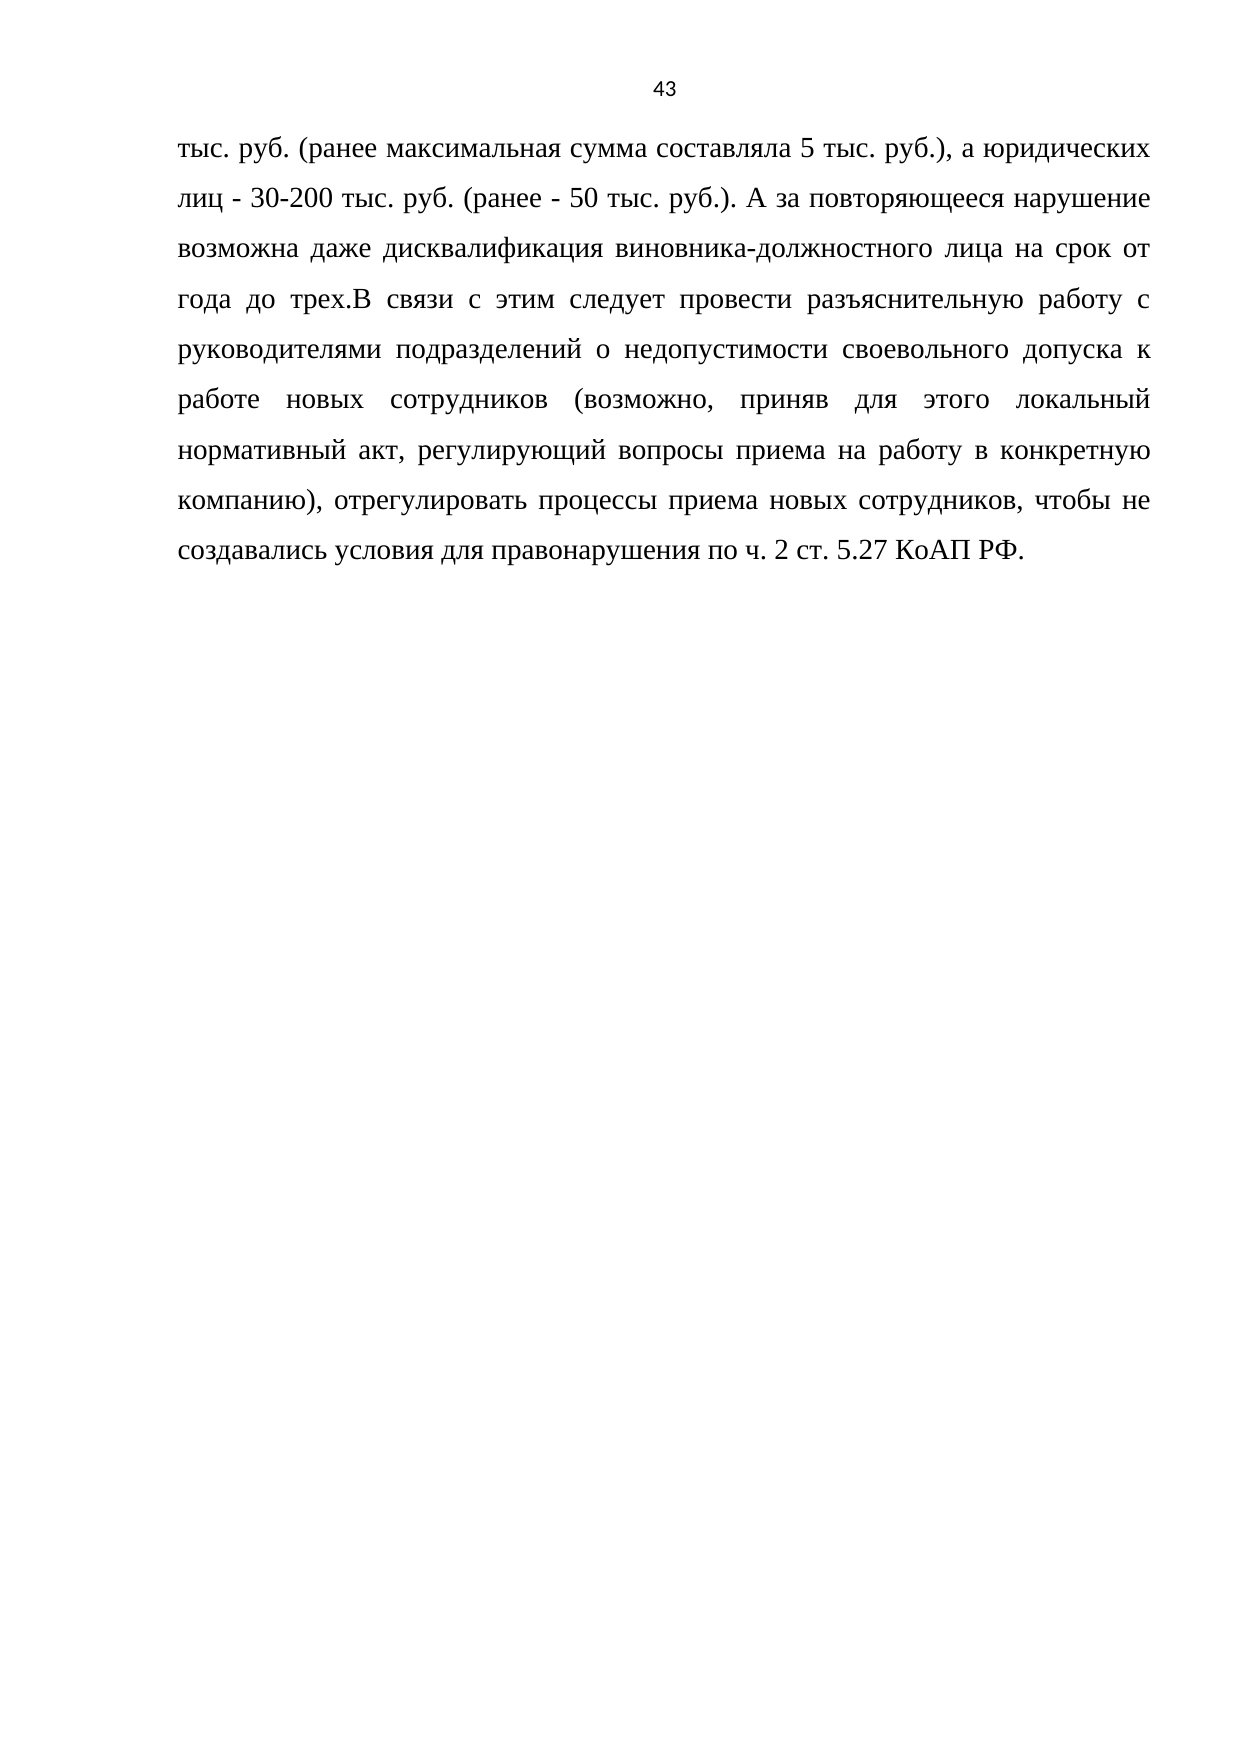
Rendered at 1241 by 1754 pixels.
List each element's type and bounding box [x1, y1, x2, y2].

text [177, 130, 1152, 566]
